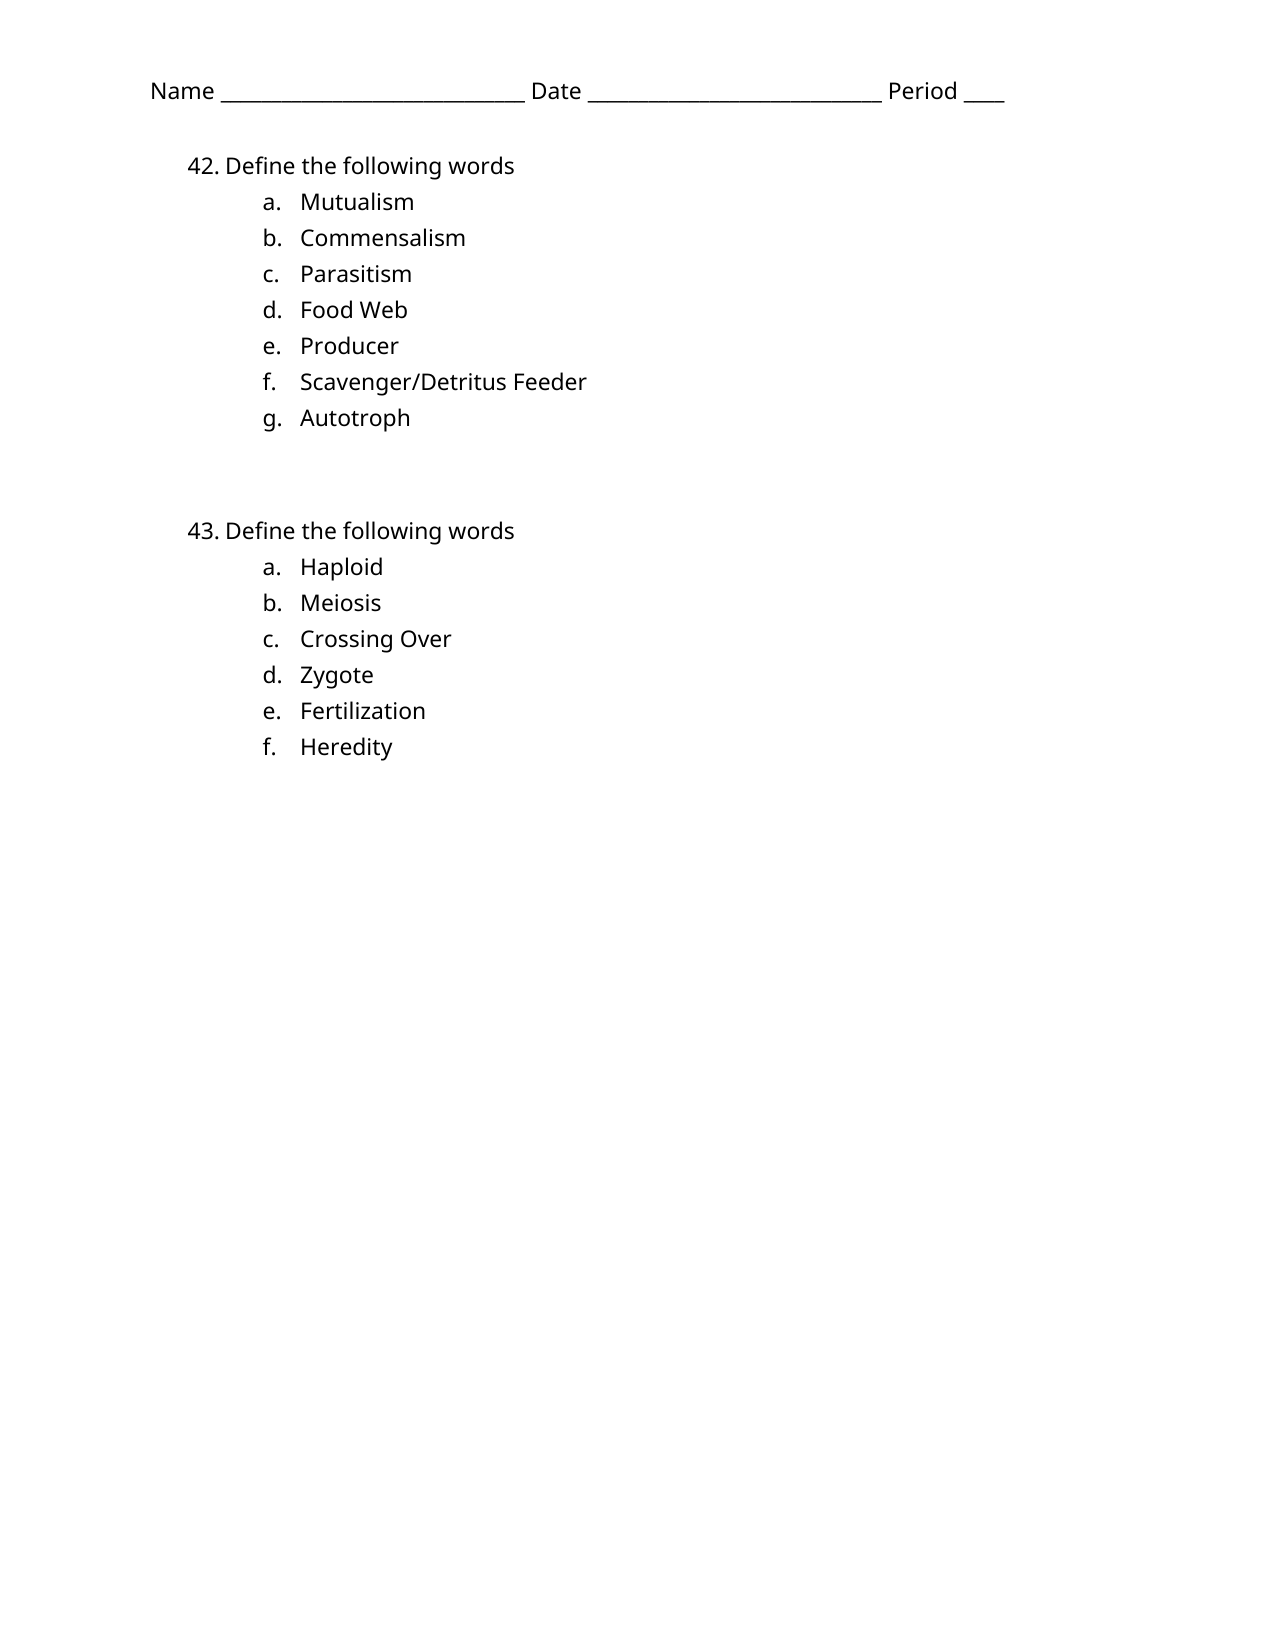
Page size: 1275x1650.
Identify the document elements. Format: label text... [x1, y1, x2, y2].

list Autotroph [262, 402, 1125, 433]
list Meiosis [262, 587, 1125, 618]
list Producer [262, 330, 1125, 361]
list Haploid [262, 551, 1125, 582]
list Zygote [262, 659, 1125, 690]
list Define the following words [187, 515, 1125, 546]
list Commensalism [262, 222, 1125, 253]
list Crossing Over [262, 623, 1125, 654]
list Mutualism [262, 186, 1125, 217]
list Parasitism [262, 258, 1125, 289]
list Food Web [262, 294, 1125, 325]
list Fertilization [262, 695, 1125, 726]
list Scavenger/Detritus Feeder [262, 366, 1125, 397]
list Define the following words [187, 150, 1125, 181]
list Heredity [262, 731, 1125, 762]
